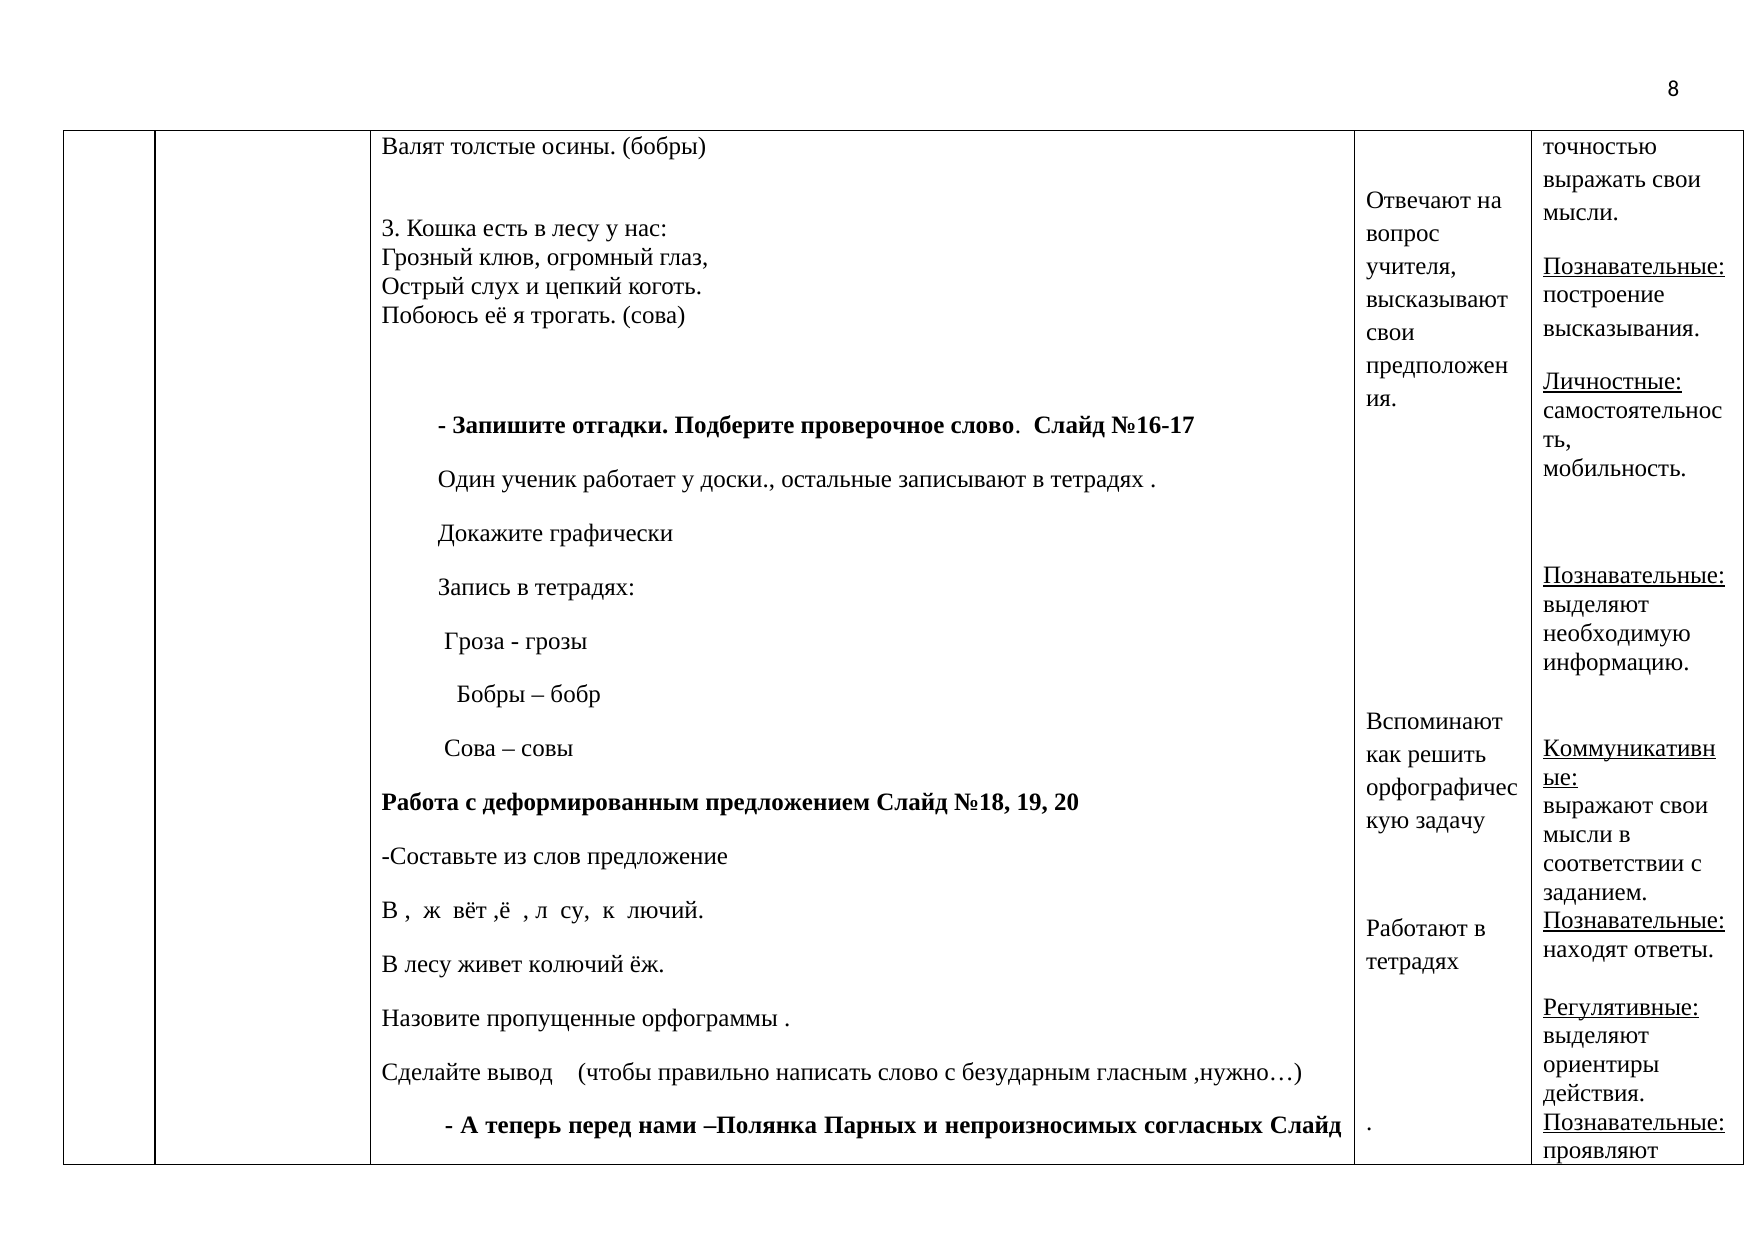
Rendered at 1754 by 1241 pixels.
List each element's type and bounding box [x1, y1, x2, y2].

table_cell [1532, 131, 1743, 1164]
table_cell [371, 131, 1354, 1164]
table_cell [156, 131, 370, 1164]
table_cell [1355, 131, 1531, 1164]
table_cell [64, 131, 154, 1164]
